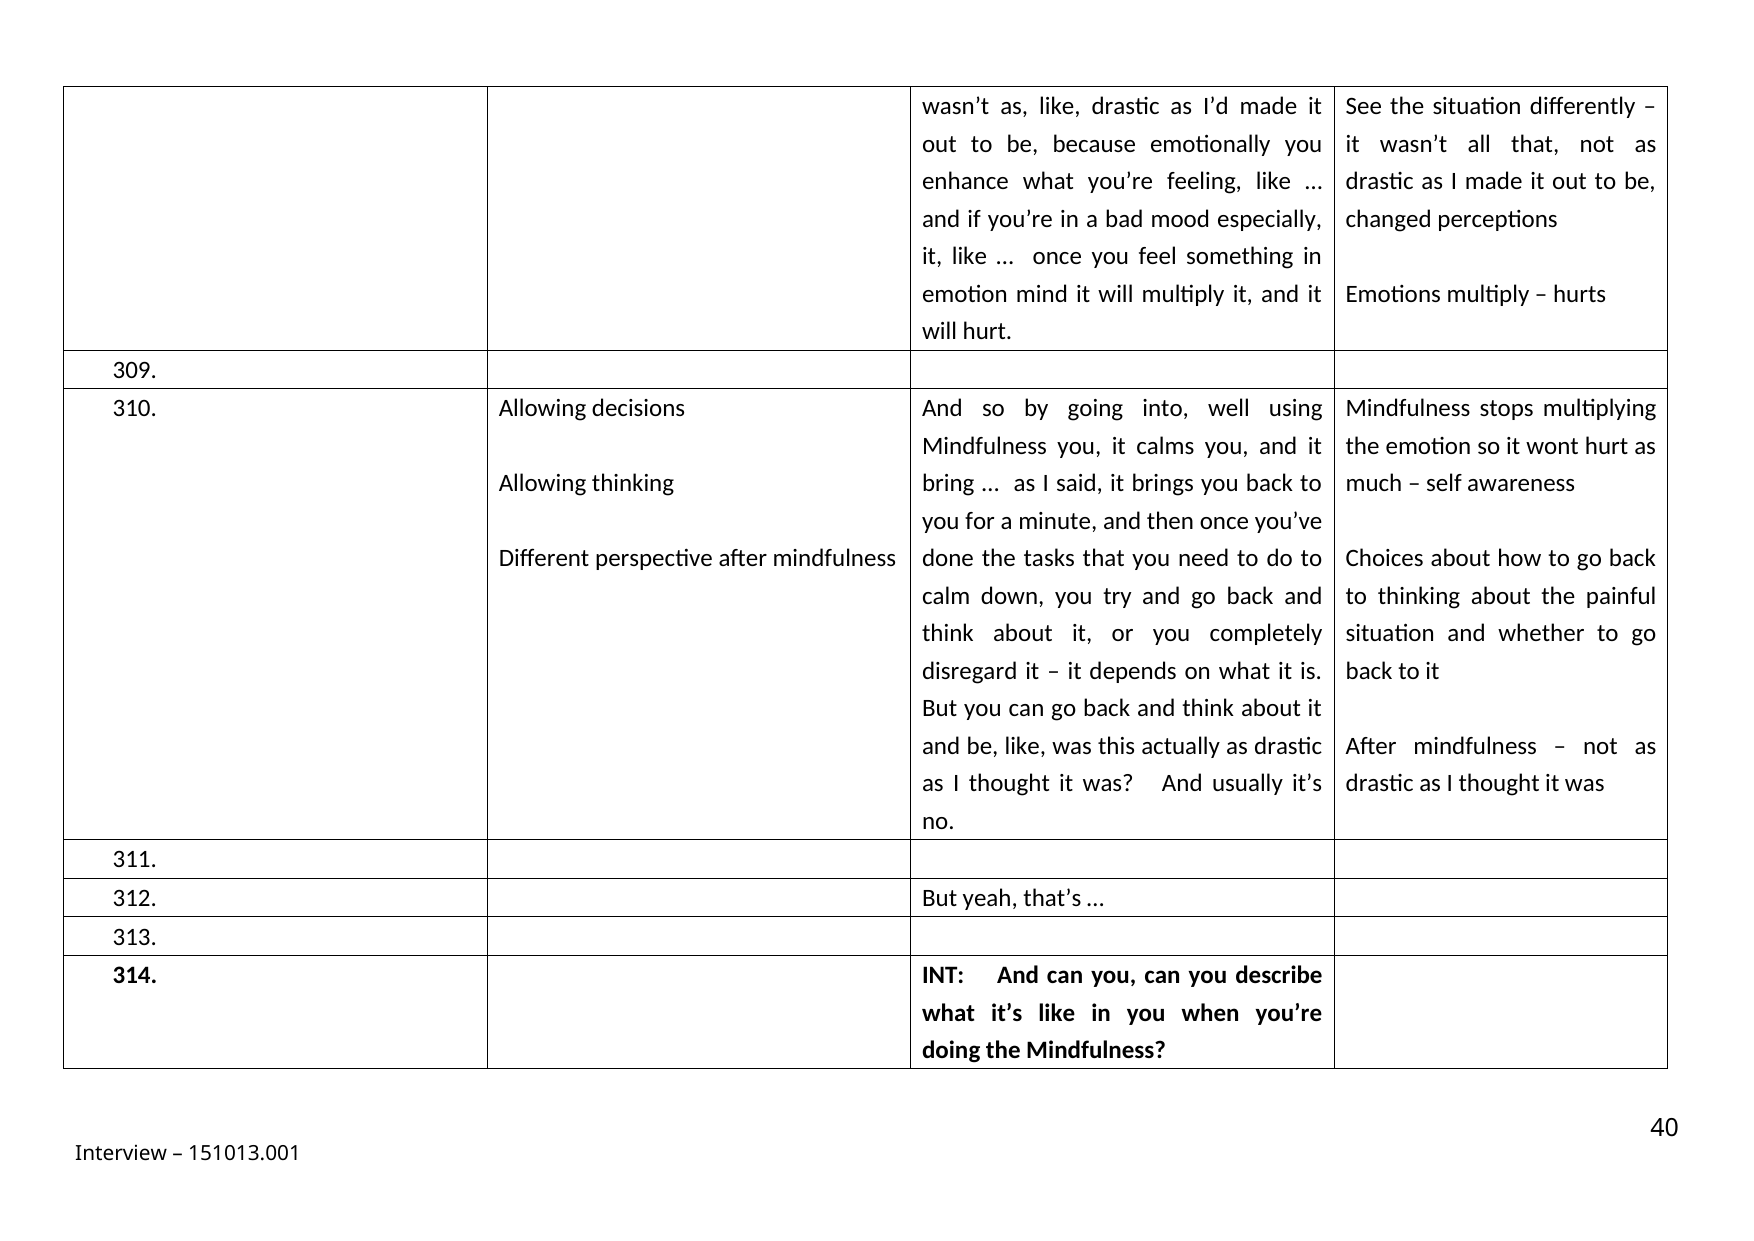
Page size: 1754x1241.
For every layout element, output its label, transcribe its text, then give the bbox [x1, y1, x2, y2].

table_cell [488, 956, 910, 1068]
table_cell [64, 87, 487, 349]
table_cell But yeah, that’s … [911, 879, 1334, 916]
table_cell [488, 87, 910, 349]
table_cell [64, 840, 487, 878]
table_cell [911, 87, 1334, 349]
table_cell [911, 917, 1334, 955]
table_cell [1335, 351, 1667, 388]
table_cell [1335, 879, 1667, 916]
table_cell [488, 351, 910, 388]
table_cell Mindfulness stops multiplying the emotion so it wont hurt as much – self awareness Choices about how to go back to thinking about the painful situation and whether to go back to it After mindfulness – not as drastic as I thought it was [1335, 389, 1667, 839]
table_cell INT: And can you, can you describe what it’s like in you when you’re doing the Mindfulness? [911, 956, 1334, 1068]
table_cell [1335, 917, 1667, 955]
table_cell [64, 879, 487, 916]
table_cell And so by going into, well using Mindfulness you, it calms you, and it bring … as I said, it brings you back to you for a minute, and then once you’ve done the tasks that you need to do to calm down, you try and go back and think about it, or you completely disregard it – it depends on what it is. But you can go back and think about it and be, like, was this actually as drastic as I thought it was? And usually it’s no. [911, 389, 1334, 839]
table_cell Allowing decisions Allowing thinking Different perspective after mindfulness [488, 389, 910, 839]
table_cell [64, 389, 487, 839]
table_cell [911, 840, 1334, 878]
table_cell [488, 840, 910, 878]
table_cell [488, 879, 910, 916]
table_cell [488, 917, 910, 955]
table_cell [1335, 840, 1667, 878]
table_cell [911, 351, 1334, 388]
table_cell [64, 956, 487, 1068]
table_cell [1335, 87, 1667, 349]
table_cell [64, 917, 487, 955]
table_cell [64, 351, 487, 388]
table_cell [1335, 956, 1667, 1068]
